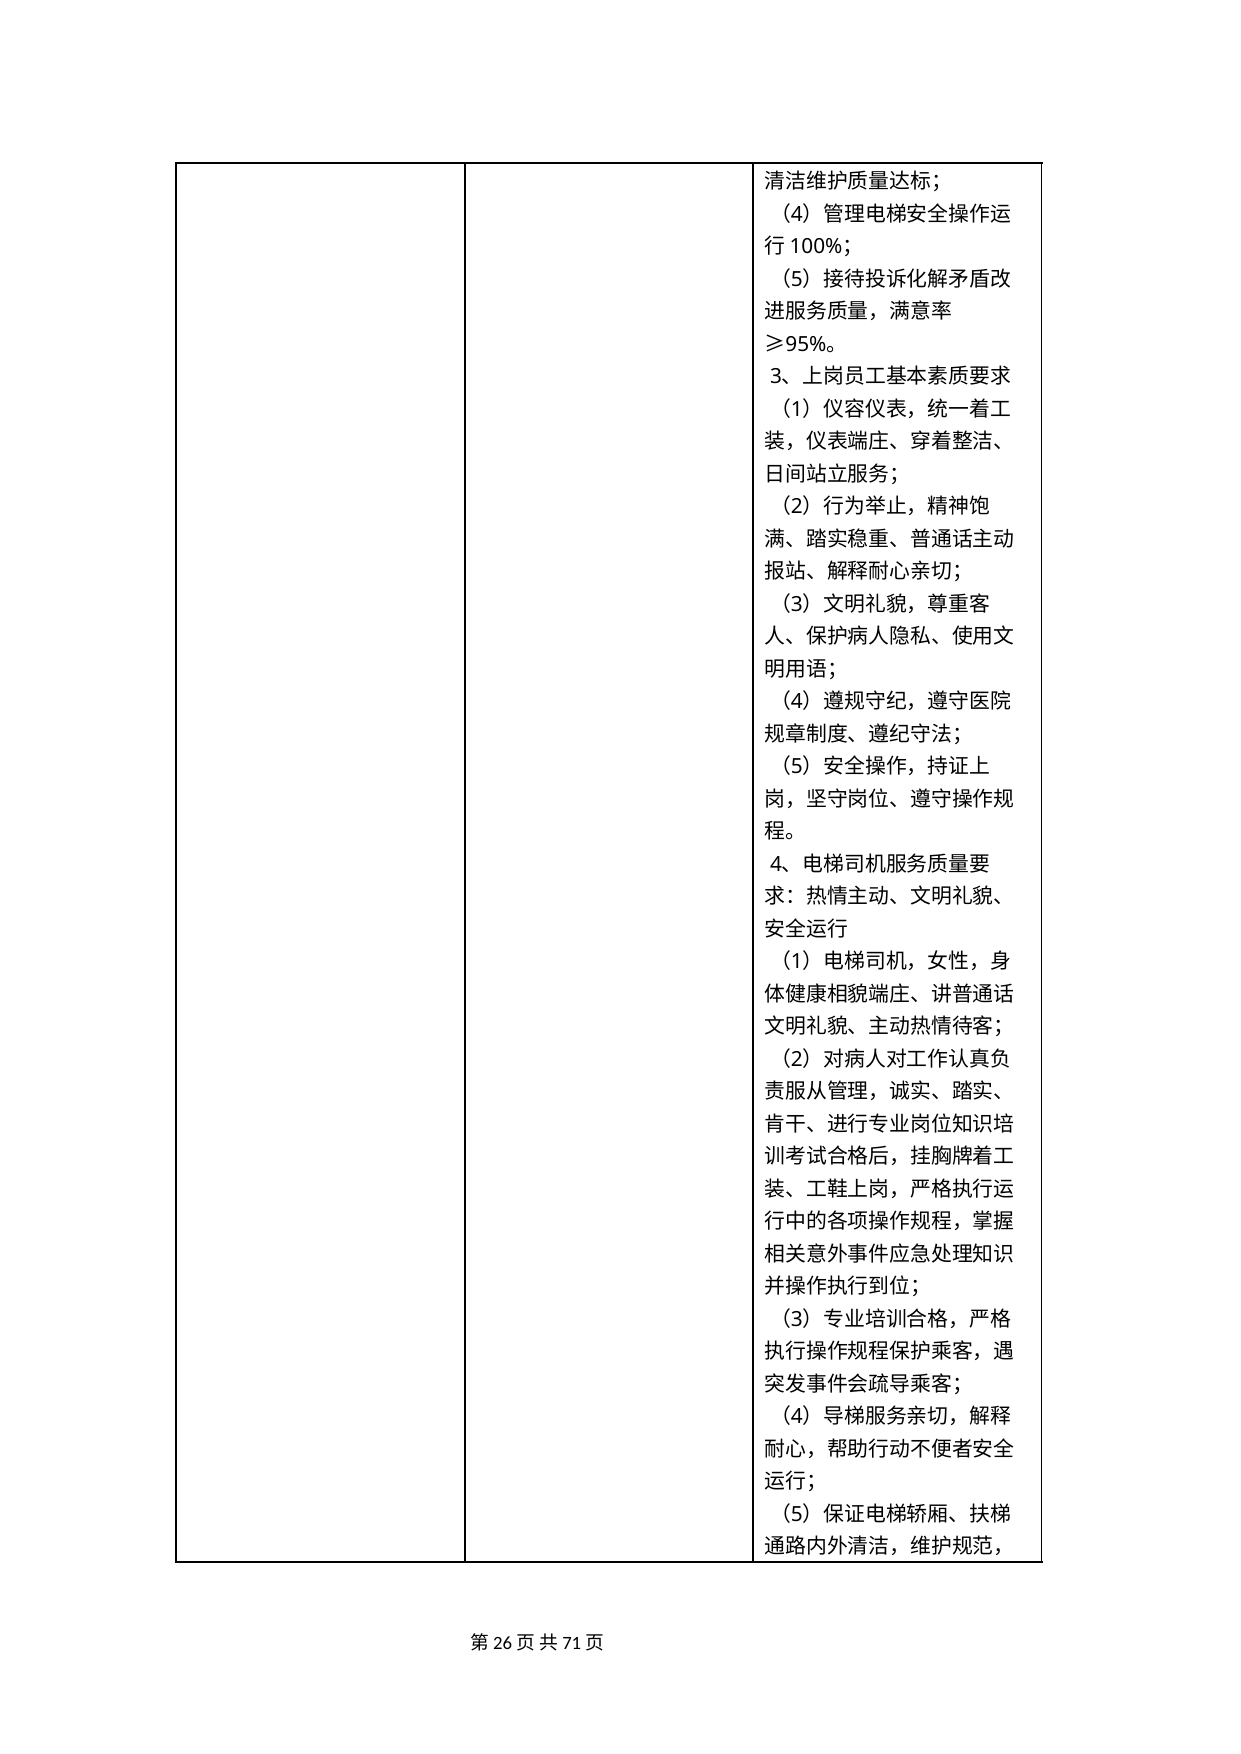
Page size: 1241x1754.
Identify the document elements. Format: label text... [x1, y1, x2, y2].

table_cell 1 [177, 164, 464, 1561]
table_cell [466, 164, 752, 1561]
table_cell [754, 164, 1041, 1561]
